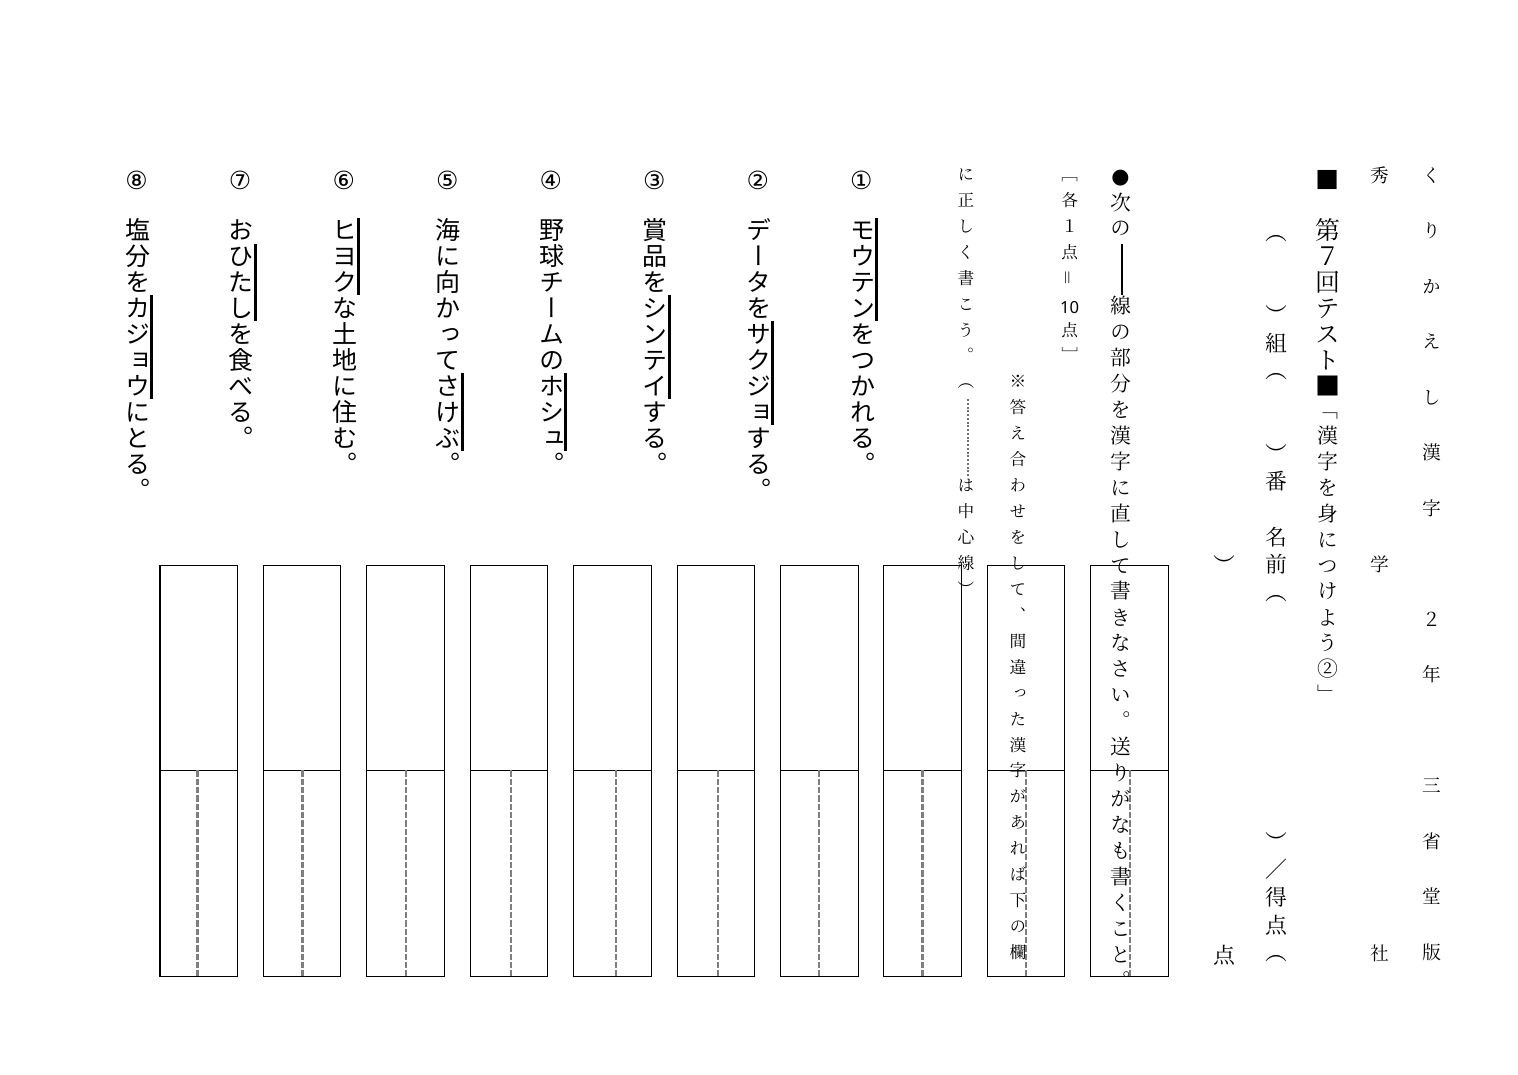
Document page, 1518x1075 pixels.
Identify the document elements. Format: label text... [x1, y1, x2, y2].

text ⑦おひたしを食べる。 [215, 166, 267, 969]
text ②データをサクジョする。 [733, 166, 785, 969]
text ③賞品をシンテイする。 [629, 166, 681, 969]
text ④野球チームのホシュ。 [526, 166, 578, 969]
text くりかえし漢字 ２年 三省堂版 秀学社 [1354, 166, 1458, 969]
text ※答え合わせをして、間違った漢字があれば下の欄に正しく書こう。（ は中心線） [940, 166, 1043, 969]
text ■第７回テスト■「漢字を身につけよう②」 [1302, 166, 1354, 969]
text ①モウテンをつかれる。 [836, 166, 888, 969]
text ⑥ヒヨクな土地に住む。 [319, 166, 371, 969]
text ⑤海に向かってさけぶ。 [422, 166, 474, 969]
text ●次の 線の部分を漢字に直して書きなさい。送りがなも書くこと。［各１点＝10点］ [1043, 166, 1147, 969]
text （ ）組（ ）番 名前（ ）／得点（ ）点 [1199, 166, 1302, 969]
text ⑧塩分をカジョウにとる。 [112, 166, 163, 969]
